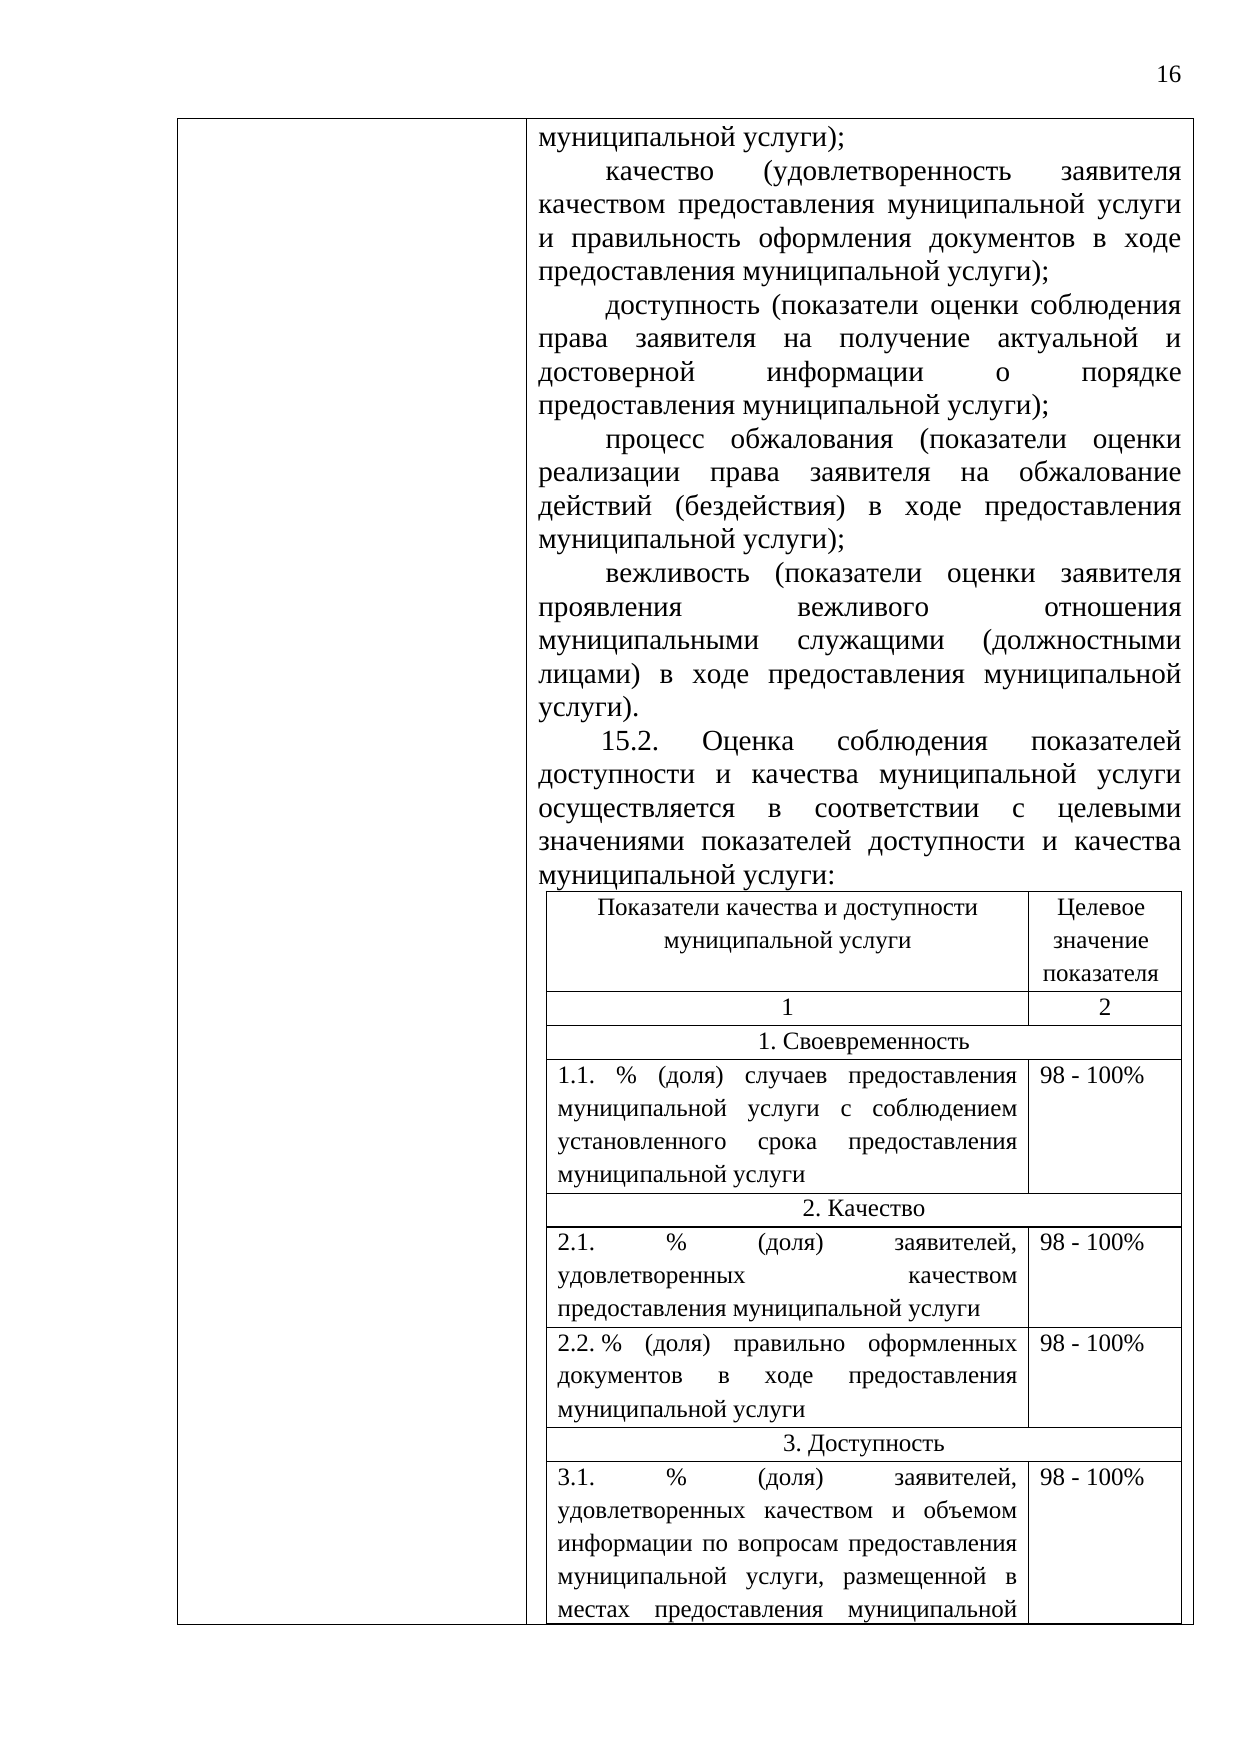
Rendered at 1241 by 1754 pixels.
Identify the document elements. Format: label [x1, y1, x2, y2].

table_cell [527, 119, 1193, 1624]
table_cell [178, 119, 526, 1624]
